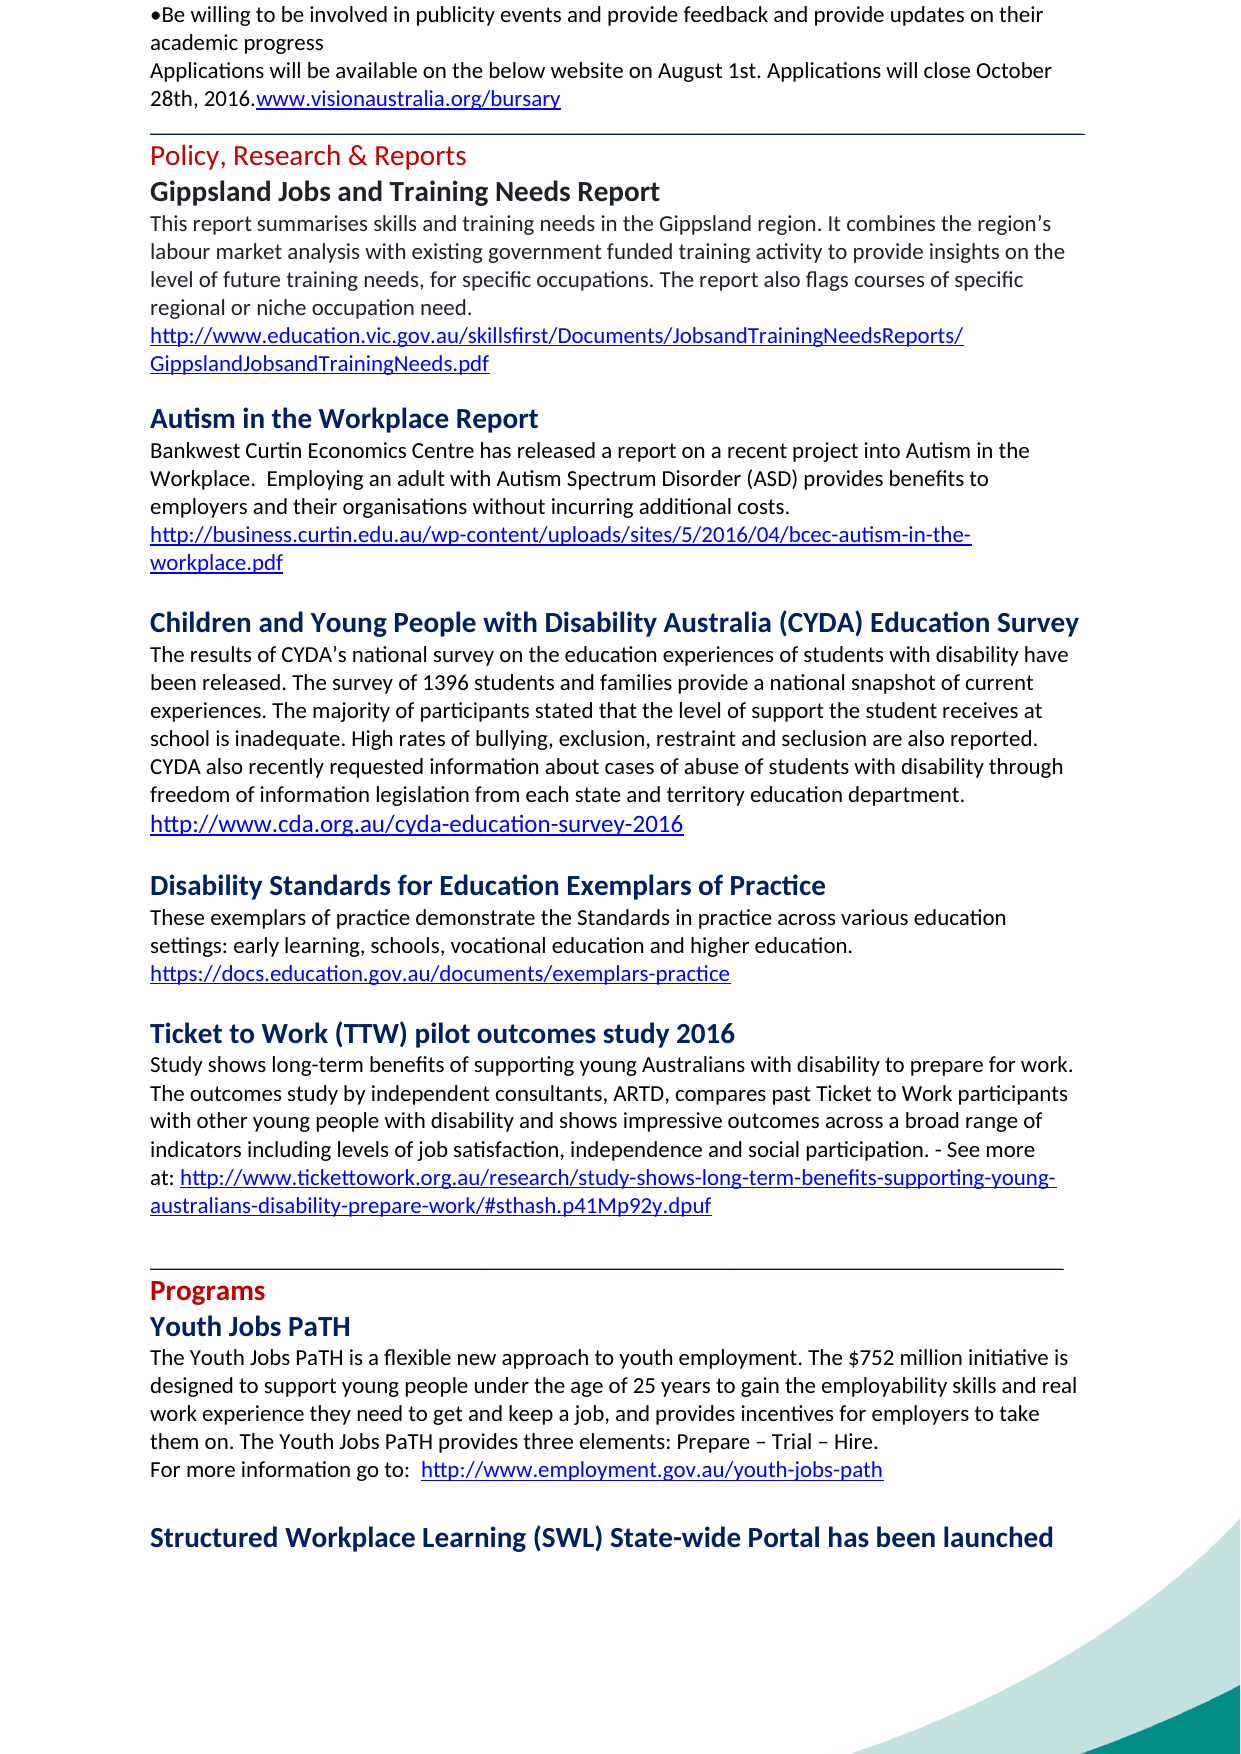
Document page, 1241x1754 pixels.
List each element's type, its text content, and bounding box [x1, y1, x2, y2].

text Policy, Research & Reports [150, 137, 1090, 173]
text This report summarises skills and training needs in the Gippsland region. It combines the region’s labour market analysis with existing government funded training activity to provide insights on the level of future training needs, for specific occupations. The report also flags courses of specific regional or niche occupation need. [150, 209, 1090, 321]
text Applications will be available on the below website on August 1st. Applications will close October 28th, 2016.www.visionaustralia.org/bursary [150, 56, 1090, 112]
text Youth Jobs PaTH [150, 1308, 1090, 1343]
text http://www.education.vic.gov.au/skillsfirst/Documents/JobsandTrainingNeedsReports/GippslandJobsandTrainingNeeds.pdf [150, 321, 1090, 377]
subtitle Autism in the Workplace Report [150, 401, 1090, 436]
subtitle Ticket to Work (TTW) pilot outcomes study 2016 [150, 1015, 1090, 1051]
text The Youth Jobs PaTH is a flexible new approach to youth employment. The $752 million initiative is designed to support young people under the age of 25 years to gain the employability skills and real work experience they need to get and keep a job, and provides incentives for employers to take them on. The Youth Jobs PaTH provides three elements: Prepare – Trial – Hire. [150, 1343, 1090, 1456]
subtitle Children and Young People with Disability Australia (CYDA) Education Survey [150, 604, 1090, 640]
picture [0, 1487, 1241, 1754]
text http://business.curtin.edu.au/wp-content/uploads/sites/5/2016/04/bcec-autism-in-the-workplace.pdf [150, 520, 1090, 576]
text Bankwest Curtin Economics Centre has released a report on a recent project into Autism in the Workplace. Employing an adult with Autism Spectrum Disorder (ASD) provides benefits to employers and their organisations without incurring additional costs. [150, 436, 1090, 520]
text https://docs.education.gov.au/documents/exemplars-practice [150, 959, 1090, 987]
text __________________________________________________________________________________________ [150, 112, 1090, 137]
text ________________________________________________________________________________________ [150, 1247, 1090, 1272]
text •Be willing to be involved in publicity events and provide feedback and provide updates on their academic progress [150, 0, 1090, 56]
text Gippsland Jobs and Training Needs Report [150, 173, 1090, 209]
text Study shows long-term benefits of supporting young Australians with disability to prepare for work. The outcomes study by independent consultants, ARTD, compares past Ticket to Work participants with other young people with disability and shows impressive outcomes across a broad range of indicators including levels of job satisfaction, independence and social participation. - See more at: http://www.tickettowork.org.au/research/study-shows-long-term-benefits-supporting-young-australians-disability-prepare-work/#sthash.p41Mp92y.dpuf [150, 1051, 1090, 1219]
subtitle Disability Standards for Education Exemplars of Practice [150, 867, 1090, 903]
text These exemplars of practice demonstrate the Standards in practice across various education settings: early learning, schools, vocational education and higher education. [150, 903, 1090, 959]
text The results of CYDA’s national survey on the education experiences of students with disability have been released. The survey of 1396 students and families provide a national snapshot of current experiences. The majority of participants stated that the level of support the student receives at school is inadequate. High rates of bullying, exclusion, restraint and seclusion are also reported. [150, 640, 1090, 752]
text Structured Workplace Learning (SWL) State-wide Portal has been launched [150, 1519, 1090, 1555]
text Programs [150, 1272, 1090, 1308]
text CYDA also recently requested information about cases of abuse of students with disability through freedom of information legislation from each state and territory education department. http://www.cda.org.au/cyda-education-survey-2016 [150, 752, 1090, 838]
text For more information go to: http://www.employment.gov.au/youth-jobs-path [150, 1456, 1090, 1483]
